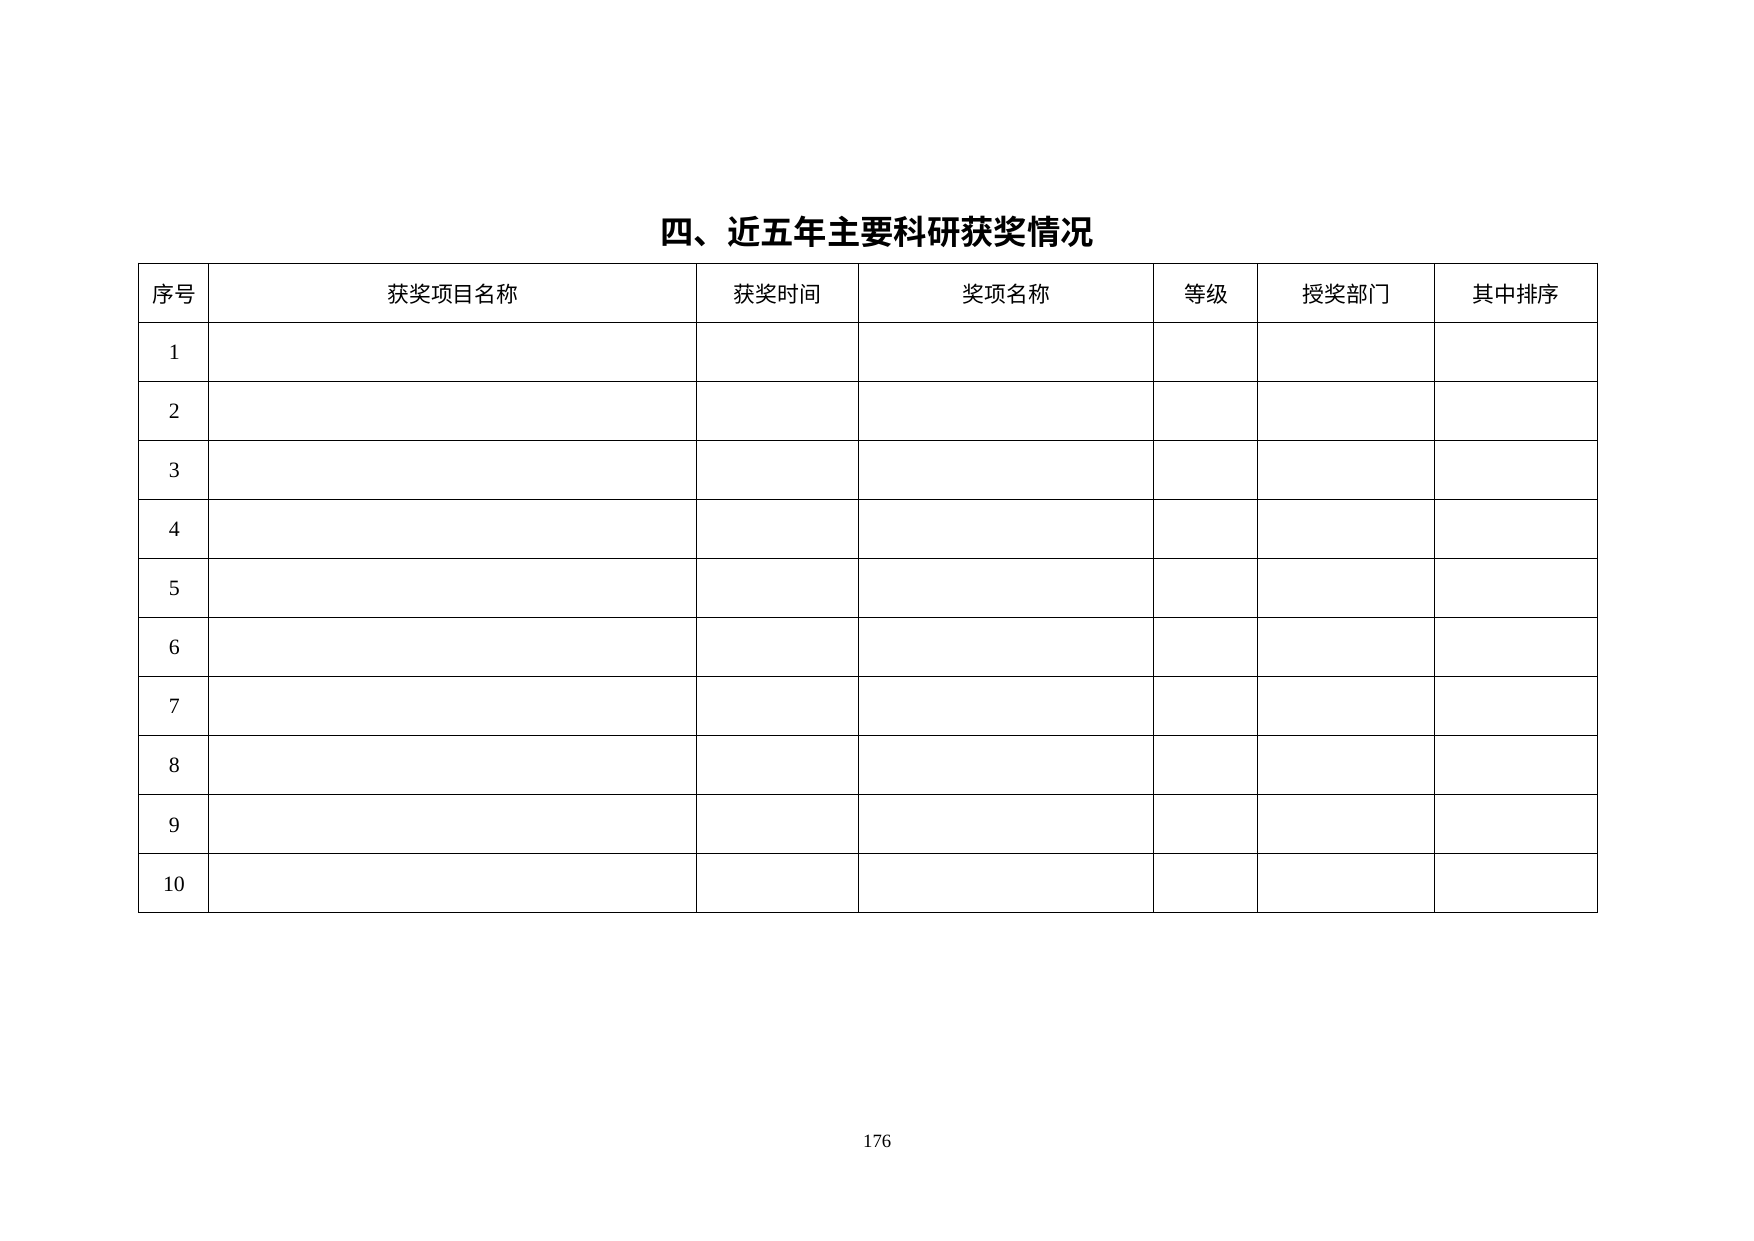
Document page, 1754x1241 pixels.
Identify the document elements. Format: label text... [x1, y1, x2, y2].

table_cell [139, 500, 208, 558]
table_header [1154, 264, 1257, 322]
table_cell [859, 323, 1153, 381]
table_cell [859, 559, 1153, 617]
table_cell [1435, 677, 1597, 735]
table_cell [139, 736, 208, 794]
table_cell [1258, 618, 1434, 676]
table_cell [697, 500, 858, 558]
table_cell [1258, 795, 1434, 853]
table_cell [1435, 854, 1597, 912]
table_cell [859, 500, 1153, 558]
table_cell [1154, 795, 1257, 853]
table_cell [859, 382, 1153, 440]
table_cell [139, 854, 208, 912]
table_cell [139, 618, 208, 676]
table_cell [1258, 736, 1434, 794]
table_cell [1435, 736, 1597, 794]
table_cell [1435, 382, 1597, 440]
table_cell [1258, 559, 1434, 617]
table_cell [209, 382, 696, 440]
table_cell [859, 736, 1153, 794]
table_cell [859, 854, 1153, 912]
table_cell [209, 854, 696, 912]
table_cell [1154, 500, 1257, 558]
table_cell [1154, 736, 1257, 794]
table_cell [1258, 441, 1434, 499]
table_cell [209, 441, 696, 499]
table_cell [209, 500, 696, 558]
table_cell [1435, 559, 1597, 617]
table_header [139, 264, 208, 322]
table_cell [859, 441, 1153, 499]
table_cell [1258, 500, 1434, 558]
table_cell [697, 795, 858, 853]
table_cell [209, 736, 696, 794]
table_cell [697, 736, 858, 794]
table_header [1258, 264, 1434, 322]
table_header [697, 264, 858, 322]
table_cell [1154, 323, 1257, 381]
subtitle 四、近五年主要科研获奖情况 [150, 198, 1604, 263]
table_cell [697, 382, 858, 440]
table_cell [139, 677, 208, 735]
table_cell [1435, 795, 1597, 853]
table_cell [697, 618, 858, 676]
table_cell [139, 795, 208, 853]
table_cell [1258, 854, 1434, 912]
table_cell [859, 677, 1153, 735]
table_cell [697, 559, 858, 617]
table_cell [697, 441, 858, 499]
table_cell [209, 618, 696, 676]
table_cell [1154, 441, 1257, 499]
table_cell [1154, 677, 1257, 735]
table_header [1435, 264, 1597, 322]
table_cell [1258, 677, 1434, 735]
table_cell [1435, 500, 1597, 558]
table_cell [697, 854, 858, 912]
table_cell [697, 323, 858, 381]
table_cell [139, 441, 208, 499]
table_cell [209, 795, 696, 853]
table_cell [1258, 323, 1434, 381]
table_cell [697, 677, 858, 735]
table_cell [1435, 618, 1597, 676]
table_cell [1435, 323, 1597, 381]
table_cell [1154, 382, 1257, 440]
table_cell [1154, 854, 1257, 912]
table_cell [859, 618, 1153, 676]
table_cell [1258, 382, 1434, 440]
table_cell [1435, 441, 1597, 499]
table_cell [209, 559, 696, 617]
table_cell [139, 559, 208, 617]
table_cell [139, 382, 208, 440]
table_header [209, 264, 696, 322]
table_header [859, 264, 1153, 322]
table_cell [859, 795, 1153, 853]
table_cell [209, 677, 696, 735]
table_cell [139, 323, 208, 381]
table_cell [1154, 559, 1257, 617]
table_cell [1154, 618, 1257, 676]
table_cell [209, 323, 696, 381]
